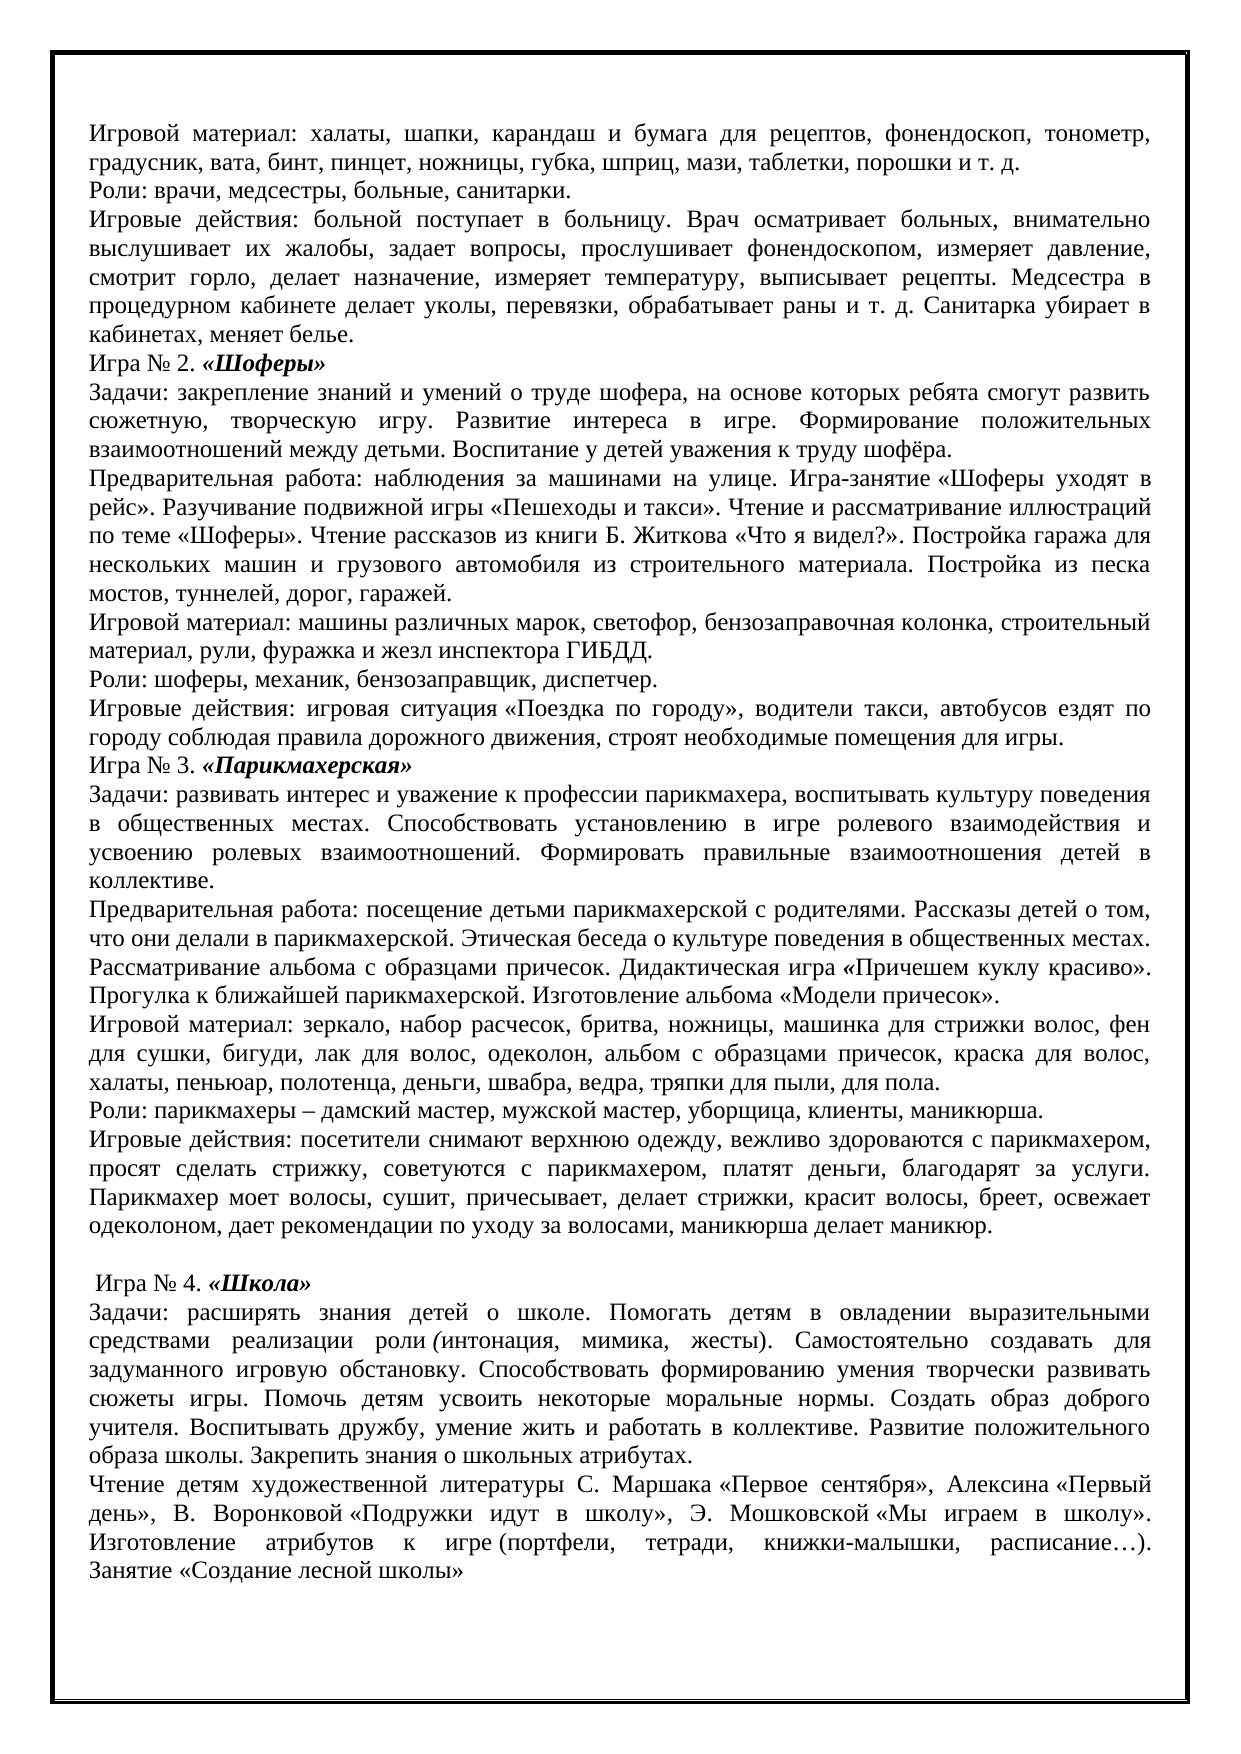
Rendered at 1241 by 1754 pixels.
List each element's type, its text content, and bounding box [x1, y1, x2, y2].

text Чтение детям художественной литературы С. Маршака «Первое сентября», Алексина «Первый день», В. Воронковой «Подружки идут в школу», Э. Мошковской «Мы играем в школу». Изготовление атрибутов к игре (портфели, тетради, книжки-малышки, расписание…). Занятие «Создание лесной школы» [88, 1469, 1152, 1584]
text Роли: шоферы, механик, бензозаправщик, диспетчер. [88, 664, 1152, 693]
text Предварительная работа: посещение детьми парикмахерской с родителями. Рассказы детей о том, что они делали в парикмахерской. Этическая беседа о культуре поведения в общественных местах. Рассматривание альбома с образцами причесок. Дидактическая игра «Причешем куклу красиво». Прогулка к ближайшей парикмахерской. Изготовление альбома «Модели причесок». [88, 894, 1152, 1009]
text Игра № 4. «Школа» [88, 1268, 1152, 1297]
text Задачи: расширять знания детей о школе. Помогать детям в овладении выразительными средствами реализации роли (интонация, мимика, жесты). Самостоятельно создавать для задуманного игровую обстановку. Способствовать формированию умения творчески развивать сюжеты игры. Помочь детям усвоить некоторые моральные нормы. Создать образ доброго учителя. Воспитывать дружбу, умение жить и работать в коллективе. Развитие положительного образа школы. Закрепить знания о школьных атрибутах. [88, 1297, 1152, 1469]
text Игра № 2. «Шоферы» [88, 348, 1152, 377]
text Игровые действия: посетители снимают верхнюю одежду, вежливо здороваются с парикмахером, просят сделать стрижку, советуются с парикмахером, платят деньги, благодарят за услуги. Парикмахер моет волосы, сушит, причесывает, делает стрижки, красит волосы, бреет, освежает одеколоном, дает рекомендации по уходу за волосами, маникюрша делает маникюр. [88, 1124, 1152, 1239]
text Предварительная работа: наблюдения за машинами на улице. Игра-занятие «Шоферы уходят в рейс». Разучивание подвижной игры «Пешеходы и такси». Чтение и рассматривание иллюстраций по теме «Шоферы». Чтение рассказов из книги Б. Житкова «Что я видел?». Постройка гаража для нескольких машин и грузового автомобиля из строительного материала. Постройка из песка мостов, туннелей, дорог, гаражей. [88, 463, 1152, 607]
text Роли: парикмахеры – дамский мастер, мужской мастер, уборщица, клиенты, маникюрша. [88, 1096, 1152, 1124]
text Игровой материал: халаты, шапки, карандаш и бумага для рецептов, фонендоскоп, тонометр, градусник, вата, бинт, пинцет, ножницы, губка, шприц, мази, таблетки, порошки и т. д. [88, 118, 1152, 176]
text Игровые действия: игровая ситуация «Поездка по городу», водители такси, автобусов ездят по городу соблюдая правила дорожного движения, строят необходимые помещения для игры. [88, 693, 1152, 751]
text Игровой материал: машины различных марок, светофор, бензозаправочная колонка, строительный материал, рули, фуражка и жезл инспектора ГИБДД. [88, 607, 1152, 664]
text Игровой материал: зеркало, набор расчесок, бритва, ножницы, машинка для стрижки волос, фен для сушки, бигуди, лак для волос, одеколон, альбом с образцами причесок, краска для волос, халаты, пеньюар, полотенца, деньги, швабра, ведра, тряпки для пыли, для пола. [88, 1009, 1152, 1096]
text Роли: врачи, медсестры, больные, санитарки. [88, 176, 1152, 204]
text Игровые действия: больной поступает в больницу. Врач осматривает больных, внимательно выслушивает их жалобы, задает вопросы, прослушивает фонендоскопом, измеряет давление, смотрит горло, делает назначение, измеряет температуру, выписывает рецепты. Медсестра в процедурном кабинете делает уколы, перевязки, обрабатывает раны и т. д. Санитарка убирает в кабинетах, меняет белье. [88, 204, 1152, 348]
text Задачи: закрепление знаний и умений о труде шофера, на основе которых ребята смогут развить сюжетную, творческую игру. Развитие интереса в игре. Формирование положительных взаимоотношений между детьми. Воспитание у детей уважения к труду шофёра. [88, 377, 1152, 463]
text Задачи: развивать интерес и уважение к профессии парикмахера, воспитывать культуру поведения в общественных местах. Способствовать установлению в игре ролевого взаимодействия и усвоению ролевых взаимоотношений. Формировать правильные взаимоотношения детей в коллективе. [88, 779, 1152, 894]
text Игра № 3. «Парикмахерская» [88, 751, 1152, 779]
